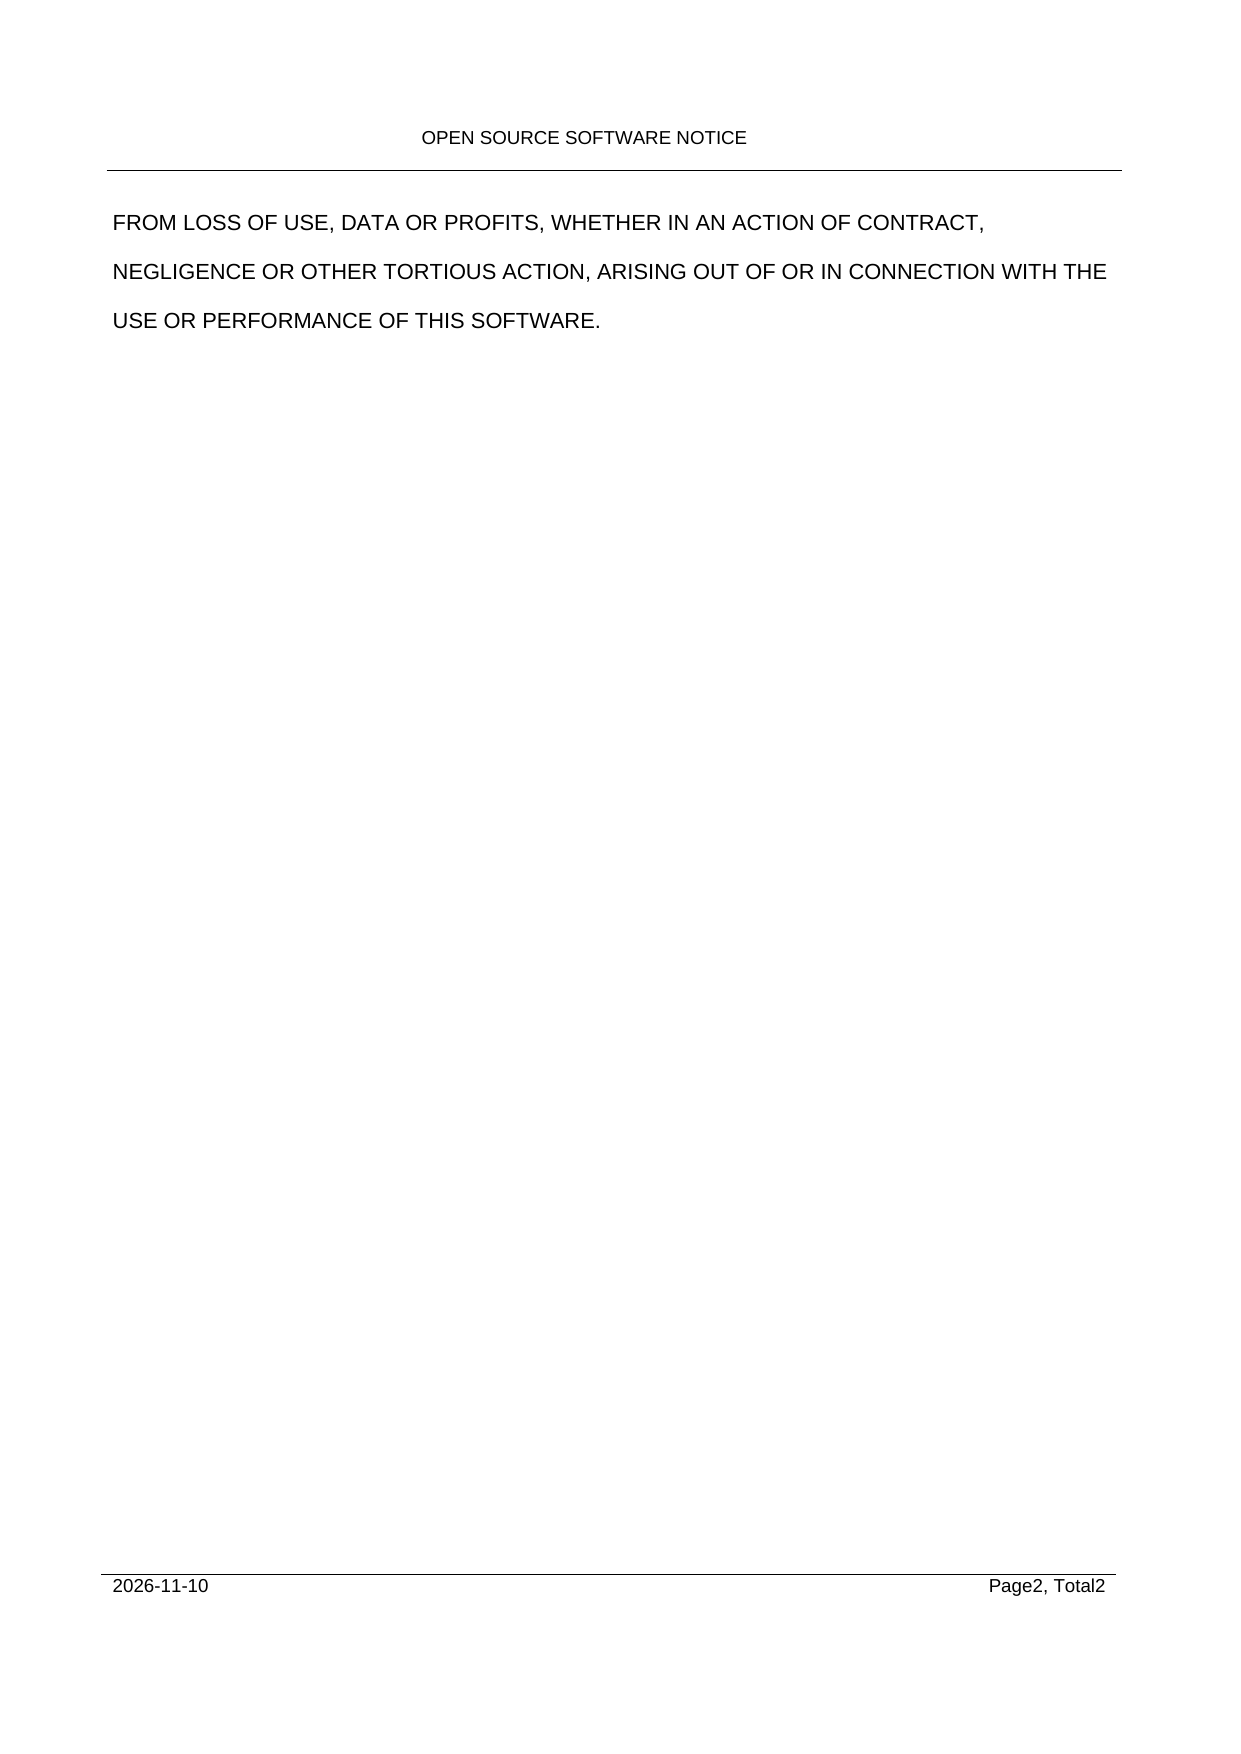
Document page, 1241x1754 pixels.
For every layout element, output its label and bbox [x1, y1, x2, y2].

text [112, 206, 1128, 336]
